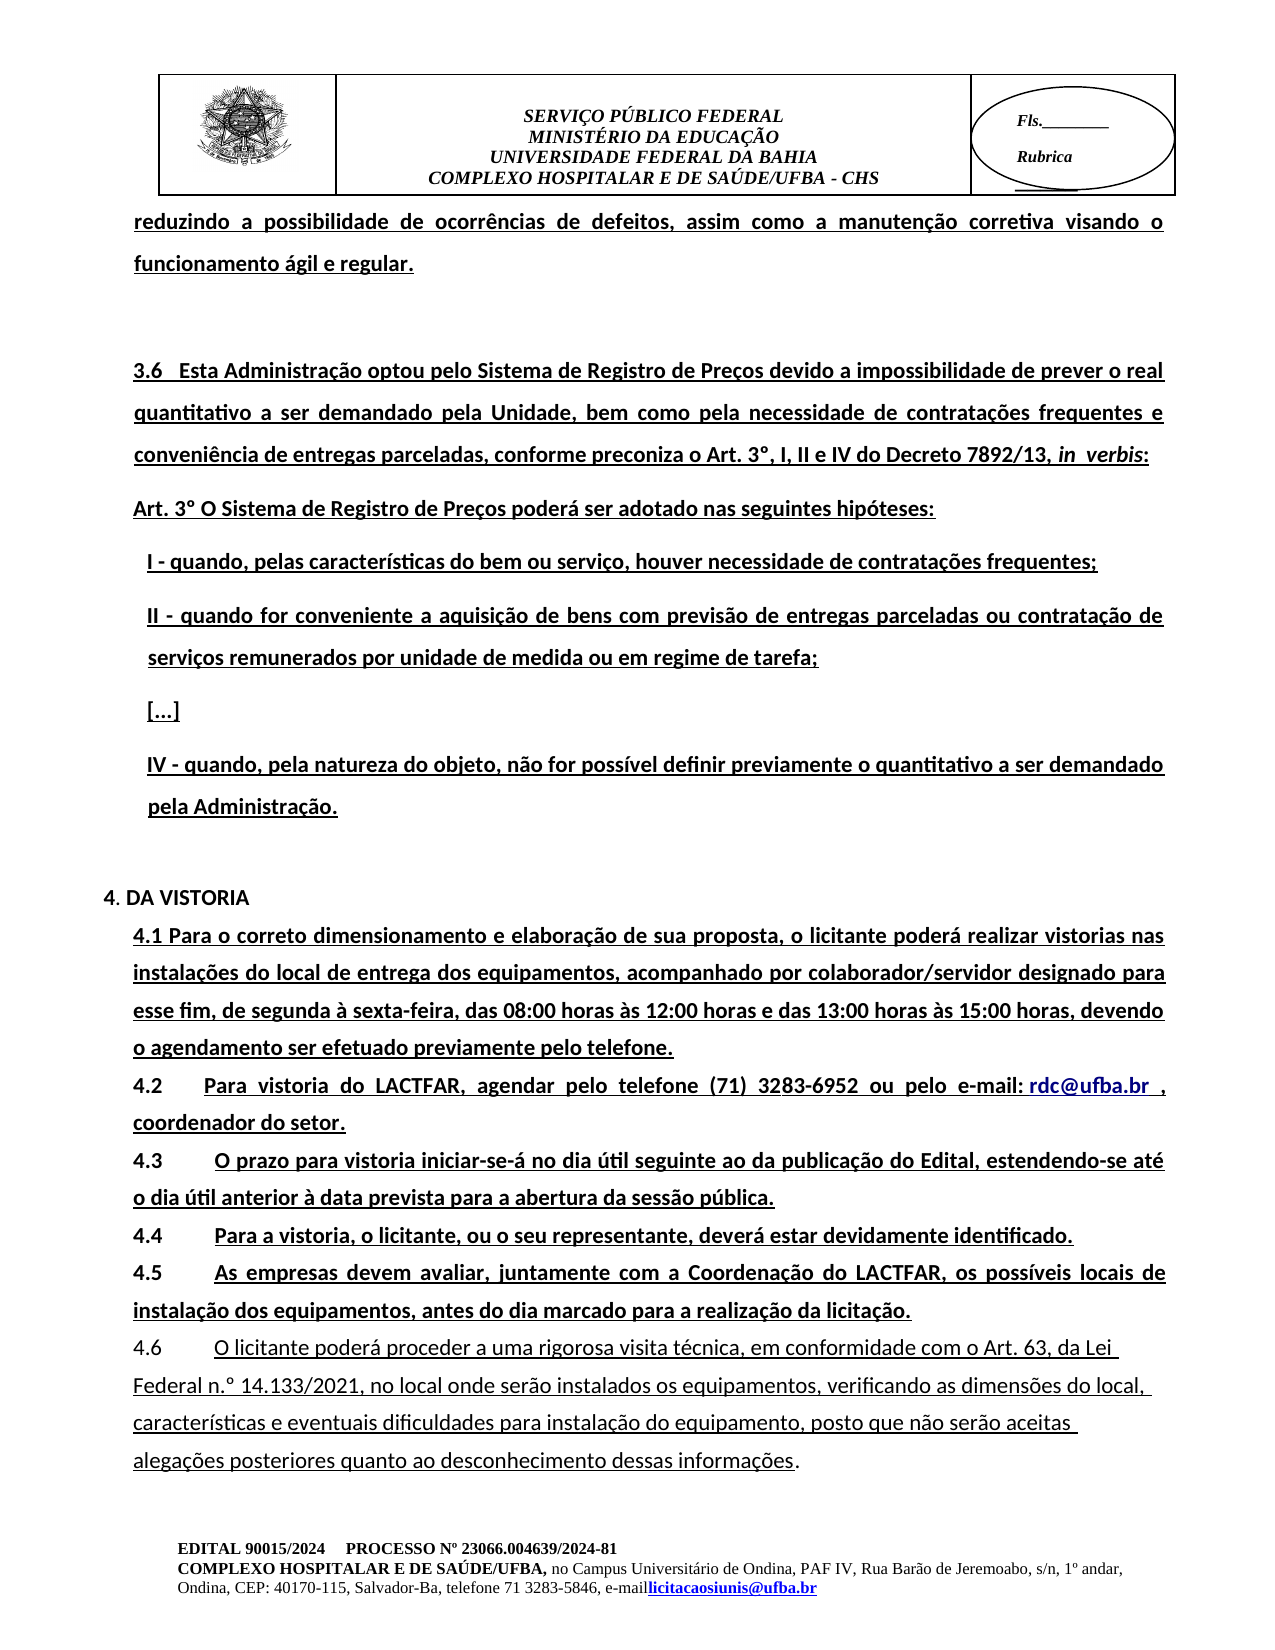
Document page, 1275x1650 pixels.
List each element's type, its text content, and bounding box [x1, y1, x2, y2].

text 4.6 O licitante poderá proceder a uma rigorosa visita técnica, em conformidade com o Art. 63, da Lei Federal n.º 14.133/2021, no local onde serão instalados os equipamentos, verificando as dimensões do local, características e eventuais dificuldades para instalação do equipamento, posto que não serão aceitas alegações posteriores quanto ao desconhecimento dessas informações. [133, 1324, 1166, 1474]
text 4.3 O prazo para vistoria iniciar-se-á no dia útil seguinte ao da publicação do Edital, estendendo-se até o dia útil anterior à data prevista para a abertura da sessão pública. [133, 1136, 1166, 1211]
text 4.1 Para o correto dimensionamento e elaboração de sua proposta, o licitante poderá realizar vistorias nas instalações do local de entrega dos equipamentos, acompanhado por colaborador/servidor designado para esse fim, de segunda à sexta-feira, das 08:00 horas às 12:00 horas e das 13:00 horas às 15:00 horas, devendo o agendamento ser efetuado previamente pelo telefone. [133, 911, 1166, 982]
text [...] [147, 697, 1165, 724]
text Art. 3º O Sistema de Registro de Preços poderá ser adotado nas seguintes hipóteses: [133, 494, 1165, 522]
picture [192, 80, 299, 172]
text IV - quando, pela natureza do objeto, não for possível definir previamente o quantitativo a ser demandado pela Administração. [147, 776, 1165, 820]
text I - quando, pelas características do bem ou serviço, houver necessidade de contratações frequentes; [147, 547, 1165, 575]
text 4.2 Para vistoria do LACTFAR, agendar pelo telefone (71) 3283-6952 ou pelo e-mail: rdc@ufba.br , coordenador do setor. [133, 1061, 1166, 1136]
text 4.1 Para o correto dimensionamento e elaboração de sua proposta, o licitante poderá realizar vistorias nas instalações do local de entrega dos equipamentos, acompanhado por colaborador/servidor designado para esse fim, de segunda à sexta-feira, das 08:00 horas às 12:00 horas e das 13:00 horas às 15:00 horas, devendo o agendamento ser efetuado previamente pelo telefone. [133, 984, 1166, 1061]
text II - quando for conveniente a aquisição de bens com previsão de entregas parceladas ou contratação de serviços remunerados por unidade de medida ou em regime de tarefa; [147, 601, 1165, 671]
text 4. DA VISTORIA [103, 874, 1166, 911]
text 3.6 Esta Administração optou pelo Sistema de Registro de Preços devido a impossibilidade de prever o real quantitativo a ser demandado pela Unidade, bem como pela necessidade de contratações frequentes e conveniência de entregas parceladas, conforme preconiza o Art. 3º, I, II e IV do Decreto 7892/13, in verbis: [133, 382, 1165, 468]
text IV - quando, pela natureza do objeto, não for possível definir previamente o quantitativo a ser demandado pela Administração. [147, 750, 1165, 774]
text 4.5 As empresas devem avaliar, juntamente com a Coordenação do LACTFAR, os possíveis locais de instalação dos equipamentos, antes do dia marcado para a realização da licitação. [133, 1249, 1166, 1324]
text 4.4 Para a vistoria, o licitante, ou o seu representante, deverá estar devidamente identificado. [133, 1211, 1166, 1249]
text 3.6 Esta Administração optou pelo Sistema de Registro de Preços devido a impossibilidade de prever o real quantitativo a ser demandado pela Unidade, bem como pela necessidade de contratações frequentes e conveniência de entregas parceladas, conforme preconiza o Art. 3º, I, II e IV do Decreto 7892/13, in verbis: [133, 356, 1165, 380]
